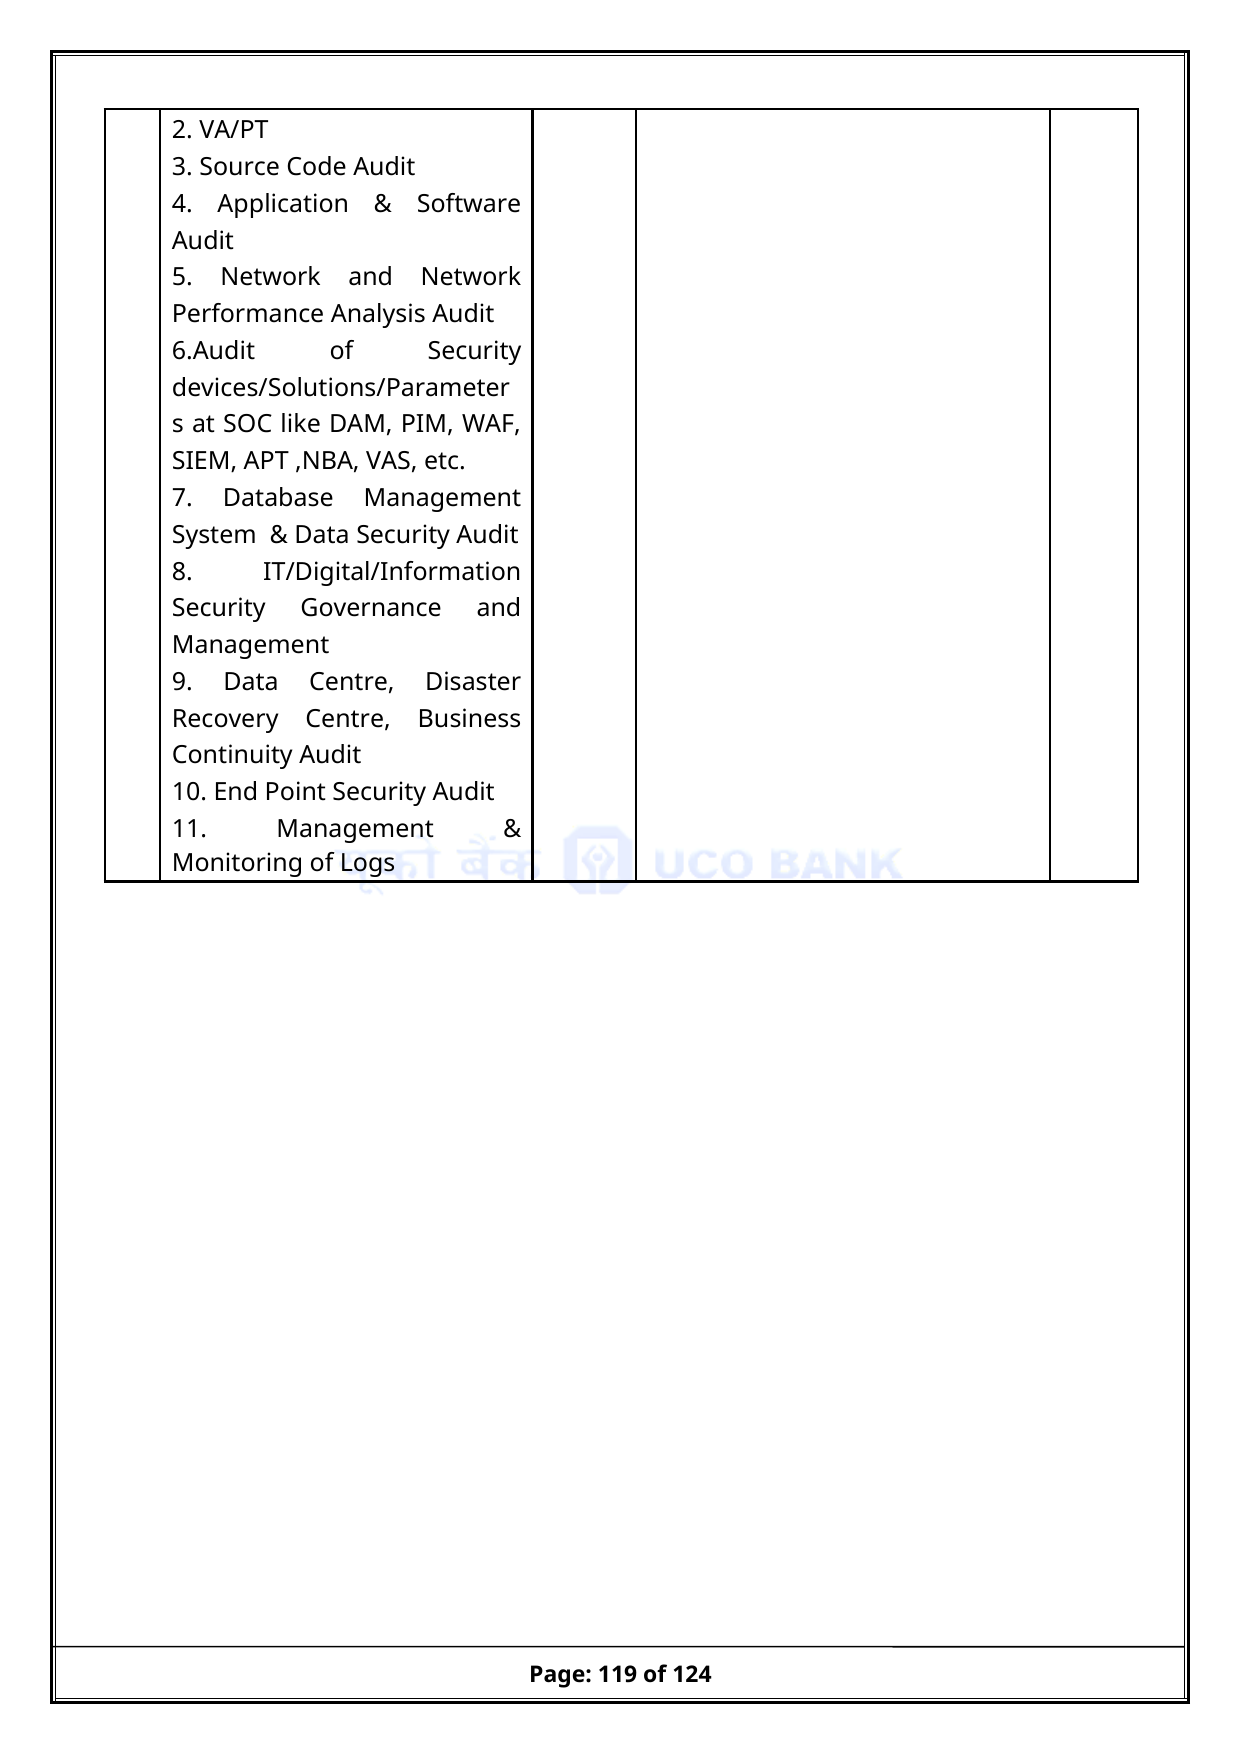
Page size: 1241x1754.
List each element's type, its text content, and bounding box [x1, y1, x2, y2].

table_cell [1051, 110, 1137, 880]
table_cell 5 [106, 110, 159, 880]
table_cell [637, 110, 1049, 880]
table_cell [161, 110, 531, 880]
table_cell 20 [534, 110, 635, 880]
